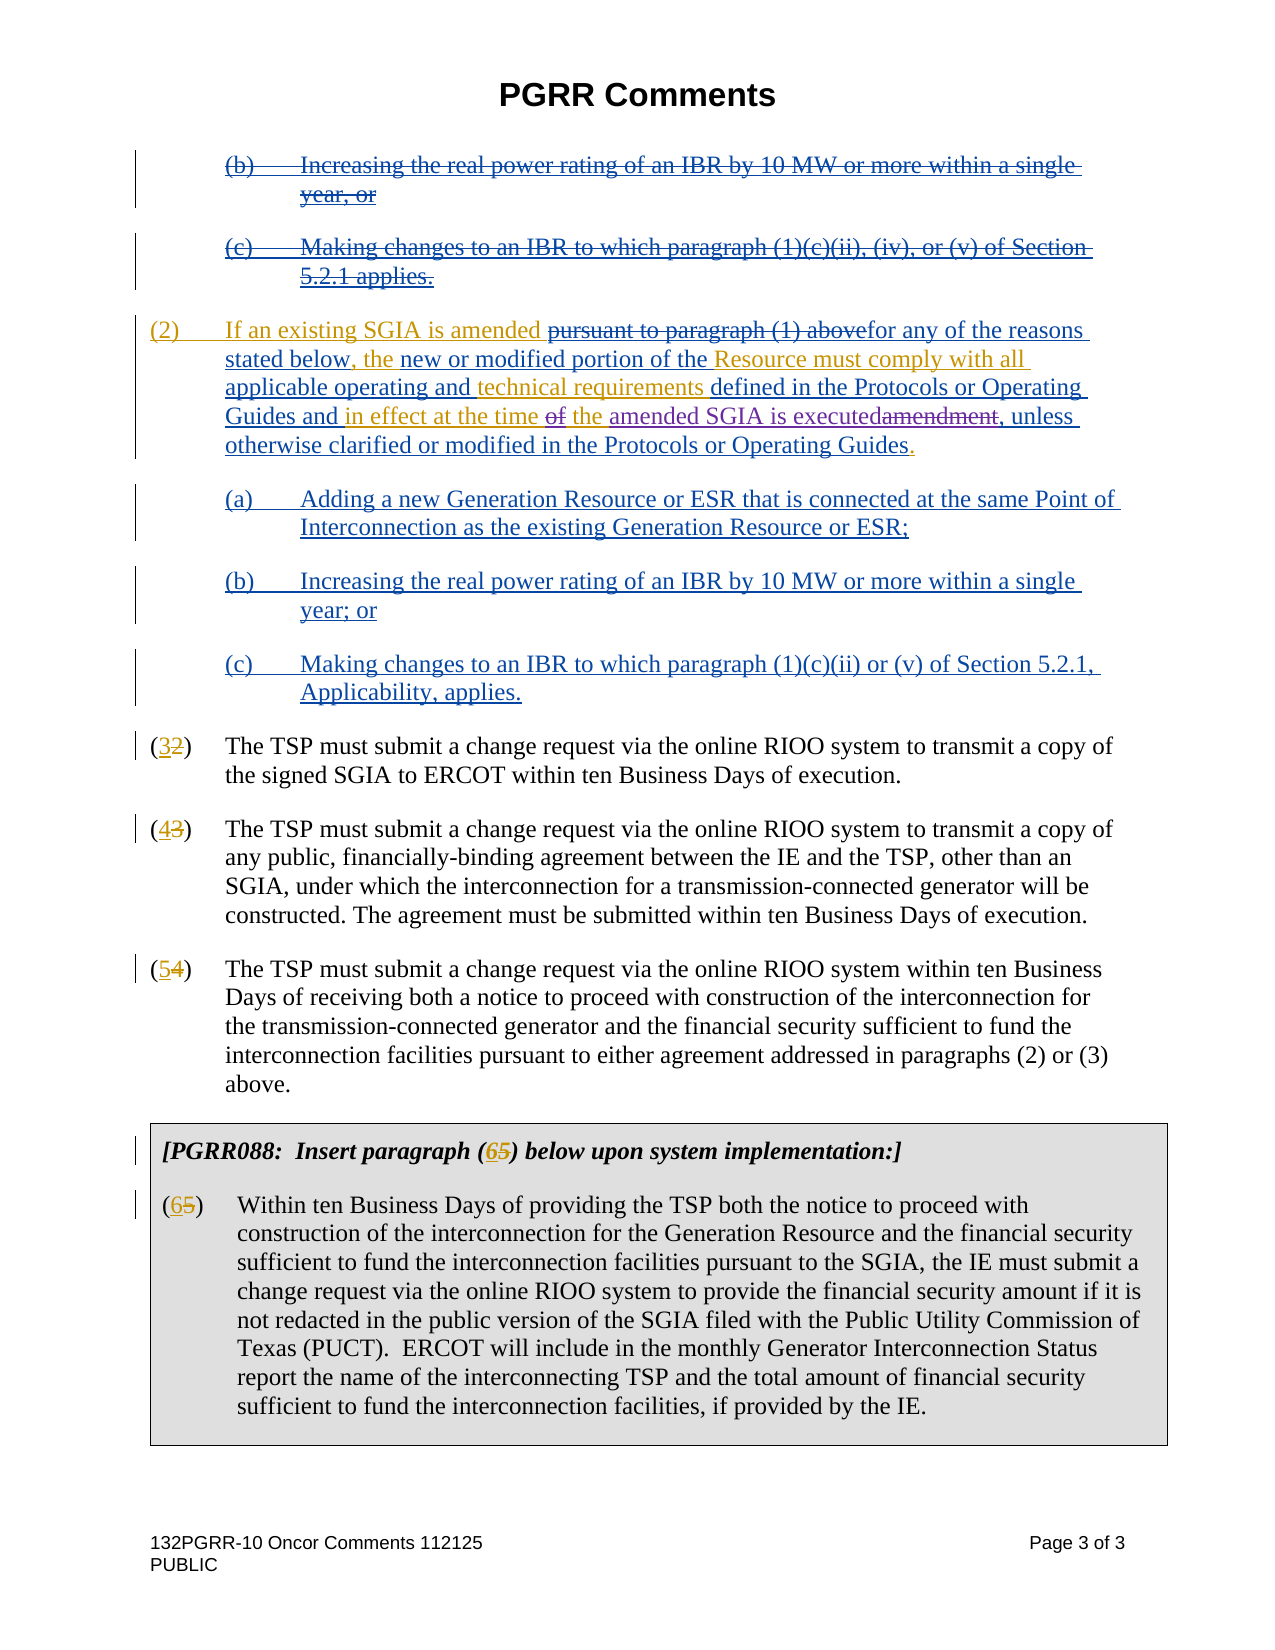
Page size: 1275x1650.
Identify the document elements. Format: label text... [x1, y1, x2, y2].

text () The TSP must submit a change request via the online RIOO system within ten Business Days of receiving both a notice to proceed with construction of the interconnection for the transmission-connected generator and the financial security sufficient to fund the interconnection facilities pursuant to either agreement addressed in paragraphs (2) or (3) above. [150, 954, 1125, 1097]
text () The TSP must submit a change request via the online RIOO system to transmit a copy of any public, financially-binding agreement between the IE and the TSP, other than an SGIA, under which the interconnection for a transmission-connected generator will be constructed. The agreement must be submitted within ten Business Days of execution. [150, 814, 1125, 929]
text () The TSP must submit a change request via the online RIOO system to transmit a copy of the signed SGIA to ERCOT within ten Business Days of execution. [150, 731, 1125, 789]
table_header [PGRR088: Insert paragraph () below upon system implementation:] () Within ten Business Days of providing the TSP both the notice to proceed with construction of the interconnection for the Generation Resource and the financial security sufficient to fund the interconnection facilities pursuant to the SGIA, the IE must submit a change request via the online RIOO system to provide the financial security amount if it is not redacted in the public version of the SGIA filed with the Public Utility Commission of Texas (PUCT). ERCOT will include in the monthly Generator Interconnection Status report the name of the interconnecting TSP and the total amount of financial security sufficient to fund the interconnection facilities, if provided by the IE. [151, 1124, 1167, 1445]
